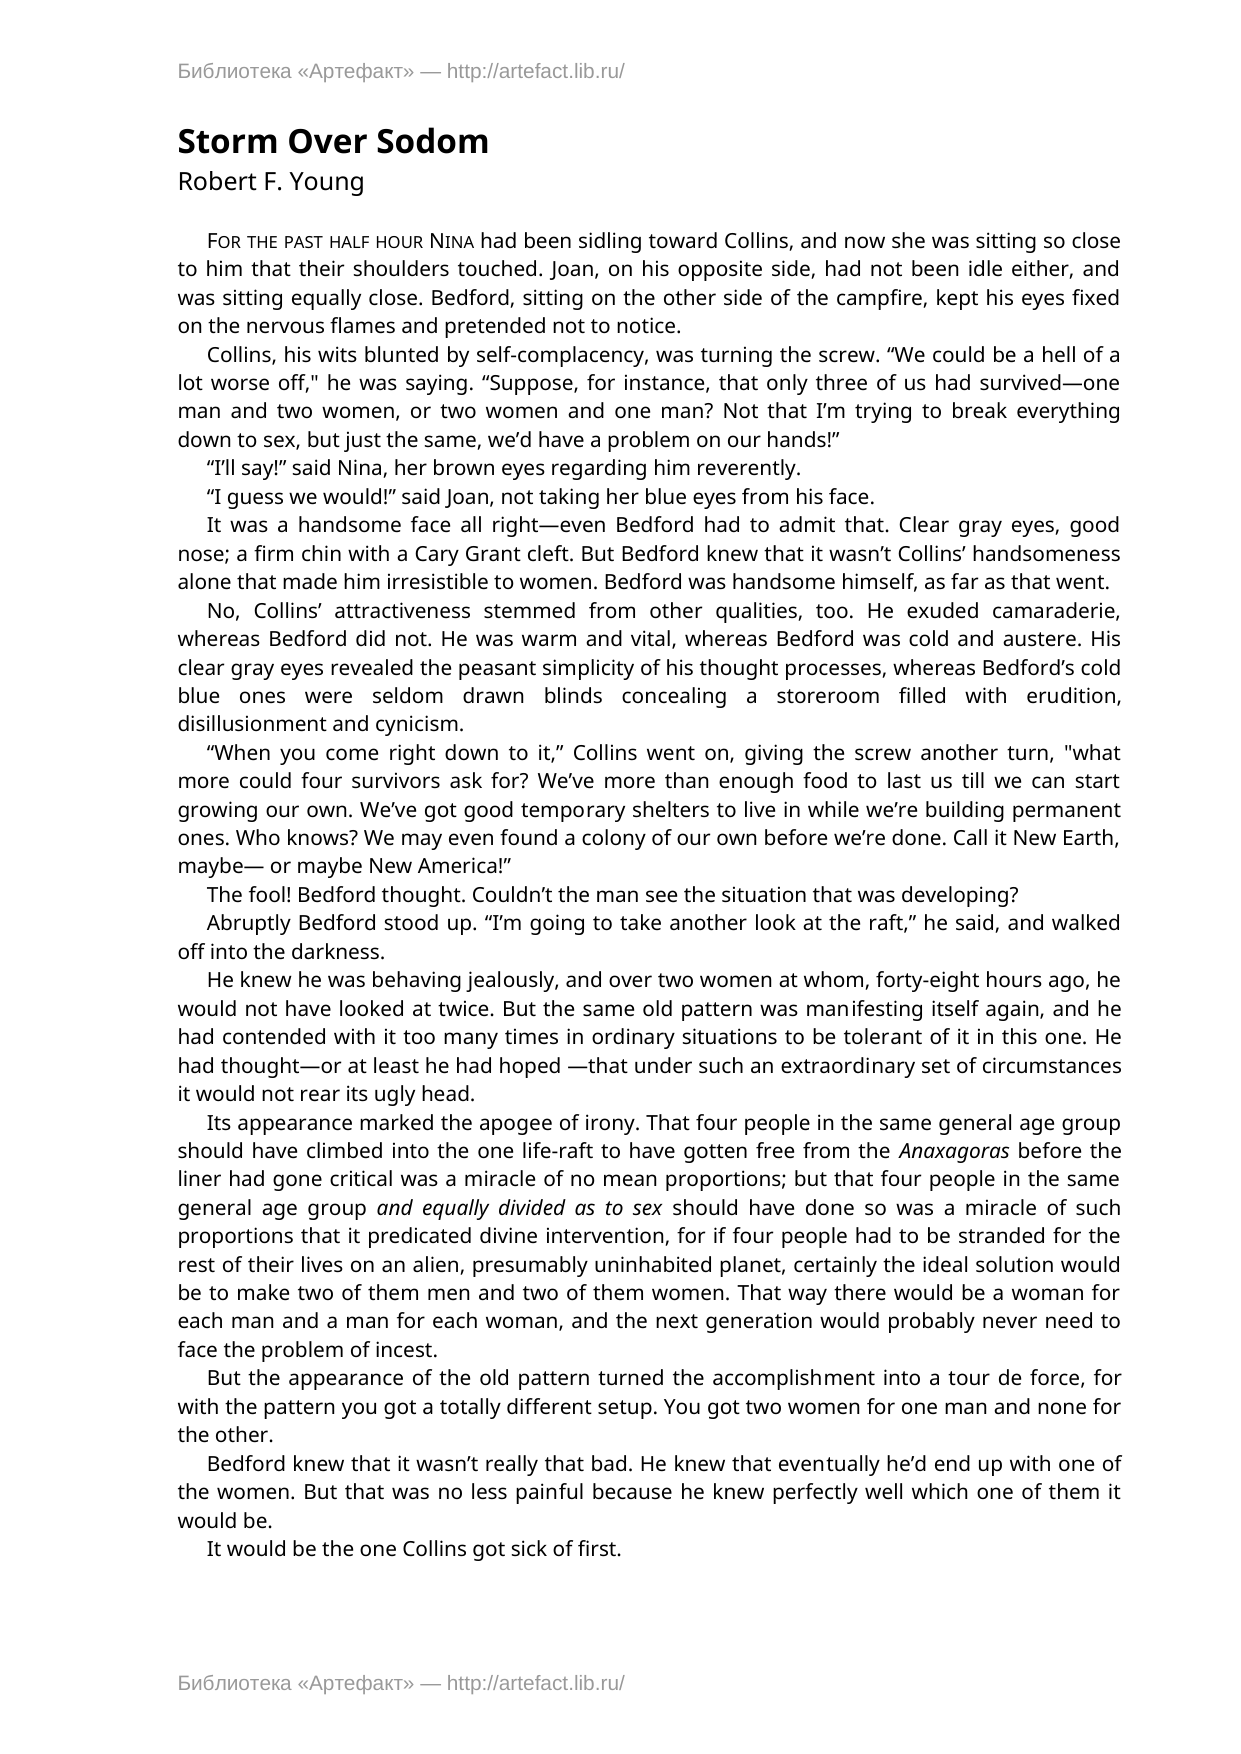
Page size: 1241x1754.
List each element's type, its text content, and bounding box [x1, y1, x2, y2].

text It would be the one Collins got sick of first. [177, 1534, 1122, 1563]
text It was a handsome face all right—even Bedford had to admit that. Clear gray eyes, good nose; a firm chin with a Cary Grant cleft. But Bedford knew that it wasn’t Collins’ handsomeness alone that made him irresistible to women. Bedford was handsome himself, as far as that went. [177, 510, 1122, 596]
text The fool! Bedford thought. Couldn’t the man see the situation that was developing? [177, 880, 1122, 908]
text “I guess we would!” said Joan, not taking her blue eyes from his face. [177, 482, 1122, 510]
text Abruptly Bedford stood up. “I’m going to take another look at the raft,” he said, and walked off into the darkness. [177, 908, 1122, 965]
text “When you come right down to it,” Collins went on, giving the screw another turn, "what more could four survivors ask for? We’ve more than enough food to last us till we can start growing our own. We’ve got good temporary shelters to live in while we’re building permanent ones. Who knows? We may even found a colony of our own before we’re done. Call it New Earth, maybe— or maybe New America!” [177, 738, 1122, 880]
subtitle Storm Over Sodom [177, 118, 1122, 163]
text Collins, his wits blunted by self-complacency, was turning the screw. “We could be a hell of a lot worse off," he was saying. “Suppose, for instance, that only three of us had survived—one man and two women, or two women and one man? Not that I’m trying to break everything down to sex, but just the same, we’d have a problem on our hands!” [177, 340, 1122, 453]
subtitle Robert F. Young [177, 163, 1122, 198]
text For the past half hour Nina had been sidling toward Collins, and now she was sitting so close to him that their shoulders touched. Joan, on his opposite side, had not been idle either, and was sitting equally close. Bedford, sitting on the other side of the campfire, kept his eyes fixed on the nervous flames and pretended not to notice. [177, 226, 1122, 340]
text Bedford knew that it wasn’t really that bad. He knew that eventually he’d end up with one of the women. But that was no less painful because he knew perfectly well which one of them it would be. [177, 1449, 1122, 1534]
text No, Collins’ attractiveness stemmed from other qualities, too. He exuded camaraderie, whereas Bedford did not. He was warm and vital, whereas Bedford was cold and austere. His clear gray eyes revealed the peasant simplicity of his thought processes, whereas Bedford’s cold blue ones were seldom drawn blinds concealing a storeroom filled with erudition, disillusionment and cynicism. [177, 596, 1122, 738]
text But the appearance of the old pattern turned the accomplishment into a tour de force, for with the pattern you got a totally different setup. You got two women for one man and none for the other. [177, 1363, 1122, 1449]
text “I’ll say!” said Nina, her brown eyes regarding him reverently. [177, 453, 1122, 482]
text Its appearance marked the apogee of irony. That four people in the same general age group should have climbed into the one life-raft to have gotten free from the Anaxagoras before the liner had gone critical was a miracle of no mean proportions; but that four people in the same general age group and equally divided as to sex should have done so was a miracle of such proportions that it predicated divine intervention, for if four people had to be stranded for the rest of their lives on an alien, presumably uninhabited planet, certainly the ideal solution would be to make two of them men and two of them women. That way there would be a woman for each man and a man for each woman, and the next generation would probably never need to face the problem of incest. [177, 1108, 1122, 1363]
text He knew he was behaving jealously, and over two women at whom, forty-eight hours ago, he would not have looked at twice. But the same old pattern was manifesting itself again, and he had contended with it too many times in ordinary situations to be tolerant of it in this one. He had thought—or at least he had hoped —that under such an extraordinary set of circumstances it would not rear its ugly head. [177, 965, 1122, 1108]
